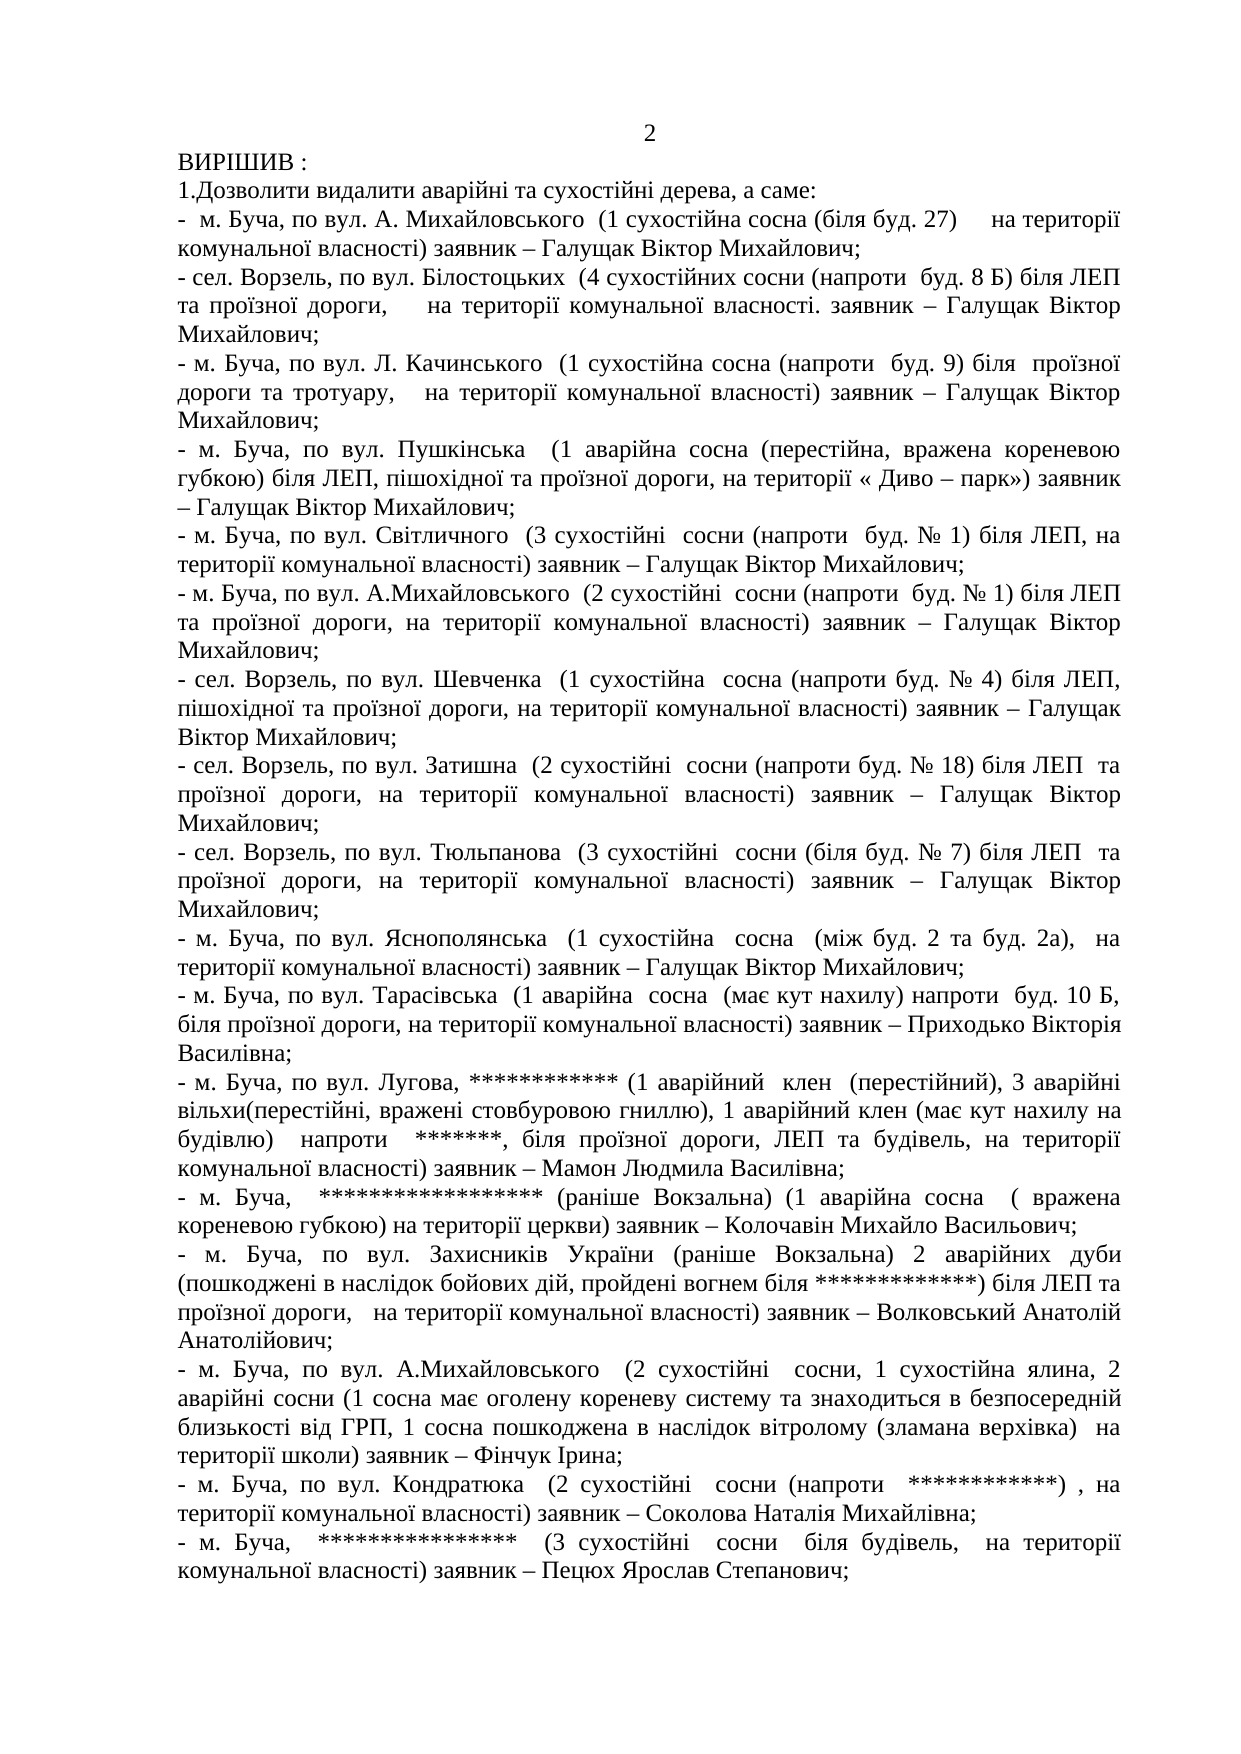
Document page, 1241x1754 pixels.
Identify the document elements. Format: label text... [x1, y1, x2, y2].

text - м. Буча, по вул. А.Михайловського (2 сухостійні сосни (напроти буд. № 1) біля ЛЕП та проїзної дороги, на території комунальної власності) заявник – Галущак Віктор Михайлович; [177, 578, 1122, 664]
text ВИРІШИВ : [177, 147, 1122, 176]
text - сел. Ворзель, по вул. Тюльпанова (3 сухостійні сосни (біля буд. № 7) біля ЛЕП та проїзної дороги, на території комунальної власності) заявник – Галущак Віктор Михайлович; [177, 837, 1122, 923]
text - сел. Ворзель, по вул. Білостоцьких (4 сухостійних сосни (напроти буд. 8 Б) біля ЛЕП та проїзної дороги, на території комунальної власності. заявник – Галущак Віктор Михайлович; [177, 262, 1122, 348]
text - м. Буча, по вул. А. Михайловського (1 сухостійна сосна (біля буд. 27) на території комунальної власності) заявник – Галущак Віктор Михайлович; [177, 204, 1122, 262]
text - м. Буча, по вул. Тарасівська (1 аварійна сосна (має кут нахилу) напроти буд. 10 Б, біля проїзної дороги, на території комунальної власності) заявник – Приходько Вікторія Василівна; [177, 981, 1122, 1067]
text - сел. Ворзель, по вул. Шевченка (1 сухостійна сосна (напроти буд. № 4) біля ЛЕП, пішохідної та проїзної дороги, на території комунальної власності) заявник – Галущак Віктор Михайлович; [177, 664, 1122, 751]
text - м. Буча, ****************** (раніше Вокзальна) (1 аварійна сосна ( вражена кореневою губкою) на території церкви) заявник – Колочавін Михайло Васильович; [177, 1182, 1122, 1239]
text - м. Буча, по вул. Яснополянська (1 сухостійна сосна (між буд. 2 та буд. 2а), на території комунальної власності) заявник – Галущак Віктор Михайлович; [177, 923, 1122, 981]
text - м. Буча, по вул. А.Михайловського (2 сухостійні сосни, 1 сухостійна ялина, 2 аварійні сосни (1 сосна має оголену кореневу систему та знаходиться в безпосередній близькості від ГРП, 1 сосна пошкоджена в наслідок вітролому (зламана верхівка) на території школи) заявник – Фінчук Ірина; [177, 1354, 1122, 1469]
text - м. Буча, по вул. Захисників України (раніше Вокзальна) 2 аварійних дуби (пошкоджені в наслідок бойових дій, пройдені вогнем біля *************) біля ЛЕП та проїзної дороги, на території комунальної власності) заявник – Волковський Анатолій Анатолійович; [177, 1239, 1122, 1354]
text - м. Буча, по вул. Пушкінська (1 аварійна сосна (перестійна, вражена кореневою губкою) біля ЛЕП, пішохідної та проїзної дороги, на території « Диво – парк») заявник – Галущак Віктор Михайлович; [177, 434, 1122, 521]
text 2 [177, 118, 1122, 147]
text - м. Буча, по вул. Світличного (3 сухостійні сосни (напроти буд. № 1) біля ЛЕП, на території комунальної власності) заявник – Галущак Віктор Михайлович; [177, 521, 1122, 578]
text - м. Буча, по вул. Л. Качинського (1 сухостійна сосна (напроти буд. 9) біля проїзної дороги та тротуару, на території комунальної власності) заявник – Галущак Віктор Михайлович; [177, 348, 1122, 434]
text 1.Дозволити видалити аварійні та сухостійні дерева, а саме: [177, 176, 1122, 204]
text - м. Буча, **************** (3 сухостійні сосни біля будівель, на території комунальної власності) заявник – Пецюх Ярослав Степанович; [177, 1527, 1122, 1584]
text - м. Буча, по вул. Лугова, ************ (1 аварійний клен (перестійний), 3 аварійні вільхи(перестійні, вражені стовбуровою гниллю), 1 аварійний клен (має кут нахилу на будівлю) напроти *******, біля проїзної дороги, ЛЕП та будівель, на території комунальної власності) заявник – Мамон Людмила Василівна; [177, 1067, 1122, 1182]
text - сел. Ворзель, по вул. Затишна (2 сухостійні сосни (напроти буд. № 18) біля ЛЕП та проїзної дороги, на території комунальної власності) заявник – Галущак Віктор Михайлович; [177, 751, 1122, 837]
text - м. Буча, по вул. Кондратюка (2 сухостійні сосни (напроти ************) , на території комунальної власності) заявник – Соколова Наталія Михайлівна; [177, 1469, 1122, 1527]
